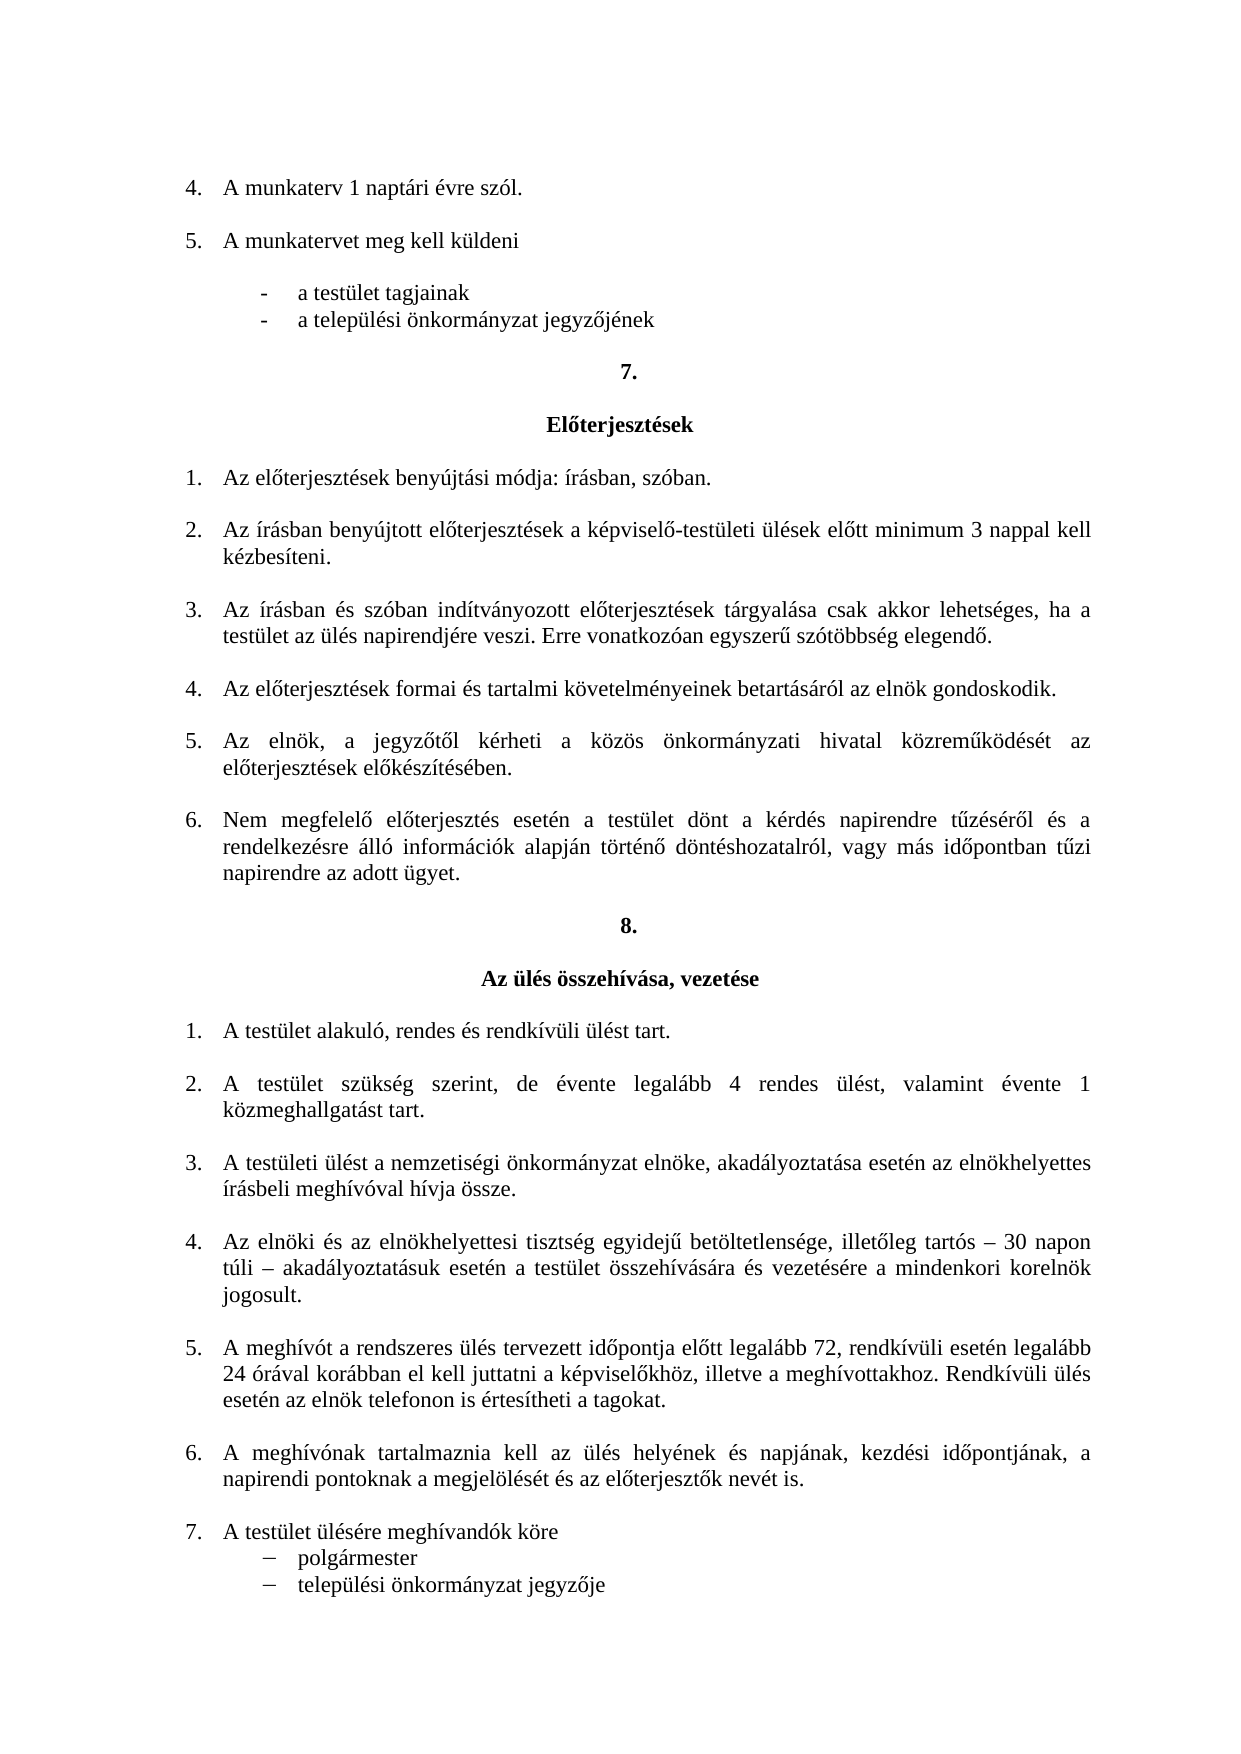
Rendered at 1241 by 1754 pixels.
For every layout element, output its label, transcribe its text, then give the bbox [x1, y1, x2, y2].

list Az elnök, a jegyzőtől kérheti a közös önkormányzati hivatal közreműködését az előterjesztések előkészítésében. [185, 727, 1093, 780]
text Az ülés összehívása, vezetése [148, 964, 1093, 991]
list A testület alakuló, rendes és rendkívüli ülést tart. [185, 1017, 1093, 1044]
list A munkatervet meg kell küldeni [185, 227, 1093, 253]
list A munkaterv 1 naptári évre szól. [185, 174, 1093, 200]
list polgármester [260, 1544, 1093, 1571]
list Az előterjesztések benyújtási módja: írásban, szóban. [185, 464, 1093, 490]
list települési önkormányzat jegyzője [260, 1571, 1093, 1597]
list Az előterjesztések formai és tartalmi követelményeinek betartásáról az elnök gondoskodik. [185, 675, 1093, 701]
list Az írásban benyújtott előterjesztések a képviselő-testületi ülések előtt minimum 3 nappal kell kézbesíteni. [185, 517, 1093, 569]
list A testület szükség szerint, de évente legalább 4 rendes ülést, valamint évente 1 közmeghallgatást tart. [185, 1070, 1093, 1123]
list Az írásban és szóban indítványozott előterjesztések tárgyalása csak akkor lehetséges, ha a testület az ülés napirendjére veszi. Erre vonatkozóan egyszerű szótöbbség elegendő. [185, 596, 1093, 648]
list A testületi ülést a nemzetiségi önkormányzat elnöke, akadályoztatása esetén az elnökhelyettes írásbeli meghívóval hívja össze. [185, 1149, 1093, 1202]
list A testület ülésére meghívandók köre [185, 1518, 1093, 1544]
list Az elnöki és az elnökhelyettesi tisztség egyidejű betöltetlensége, illetőleg tartós – 30 napon túli – akadályoztatásuk esetén a testület összehívására és vezetésére a mindenkori korelnök jogosult. [185, 1228, 1093, 1307]
list A meghívót a rendszeres ülés tervezett időpontja előtt legalább 72, rendkívüli esetén legalább 24 órával korábban el kell juttatni a képviselőkhöz, illetve a meghívottakhoz. Rendkívüli ülés esetén az elnök telefonon is értesítheti a tagokat. [185, 1333, 1093, 1413]
list Nem megfelelő előterjesztés esetén a testület dönt a kérdés napirendre tűzéséről és a rendelkezésre álló információk alapján történő döntéshozatalról, vagy más időpontban tűzi napirendre az adott ügyet. [185, 806, 1093, 886]
list a testület tagjainak [260, 279, 1093, 306]
text Előterjesztések [148, 411, 1093, 437]
list A meghívónak tartalmaznia kell az ülés helyének és napjának, kezdési időpontjának, a napirendi pontoknak a megjelölését és az előterjesztők nevét is. [185, 1439, 1093, 1492]
list a települési önkormányzat jegyzőjének [260, 306, 1093, 332]
